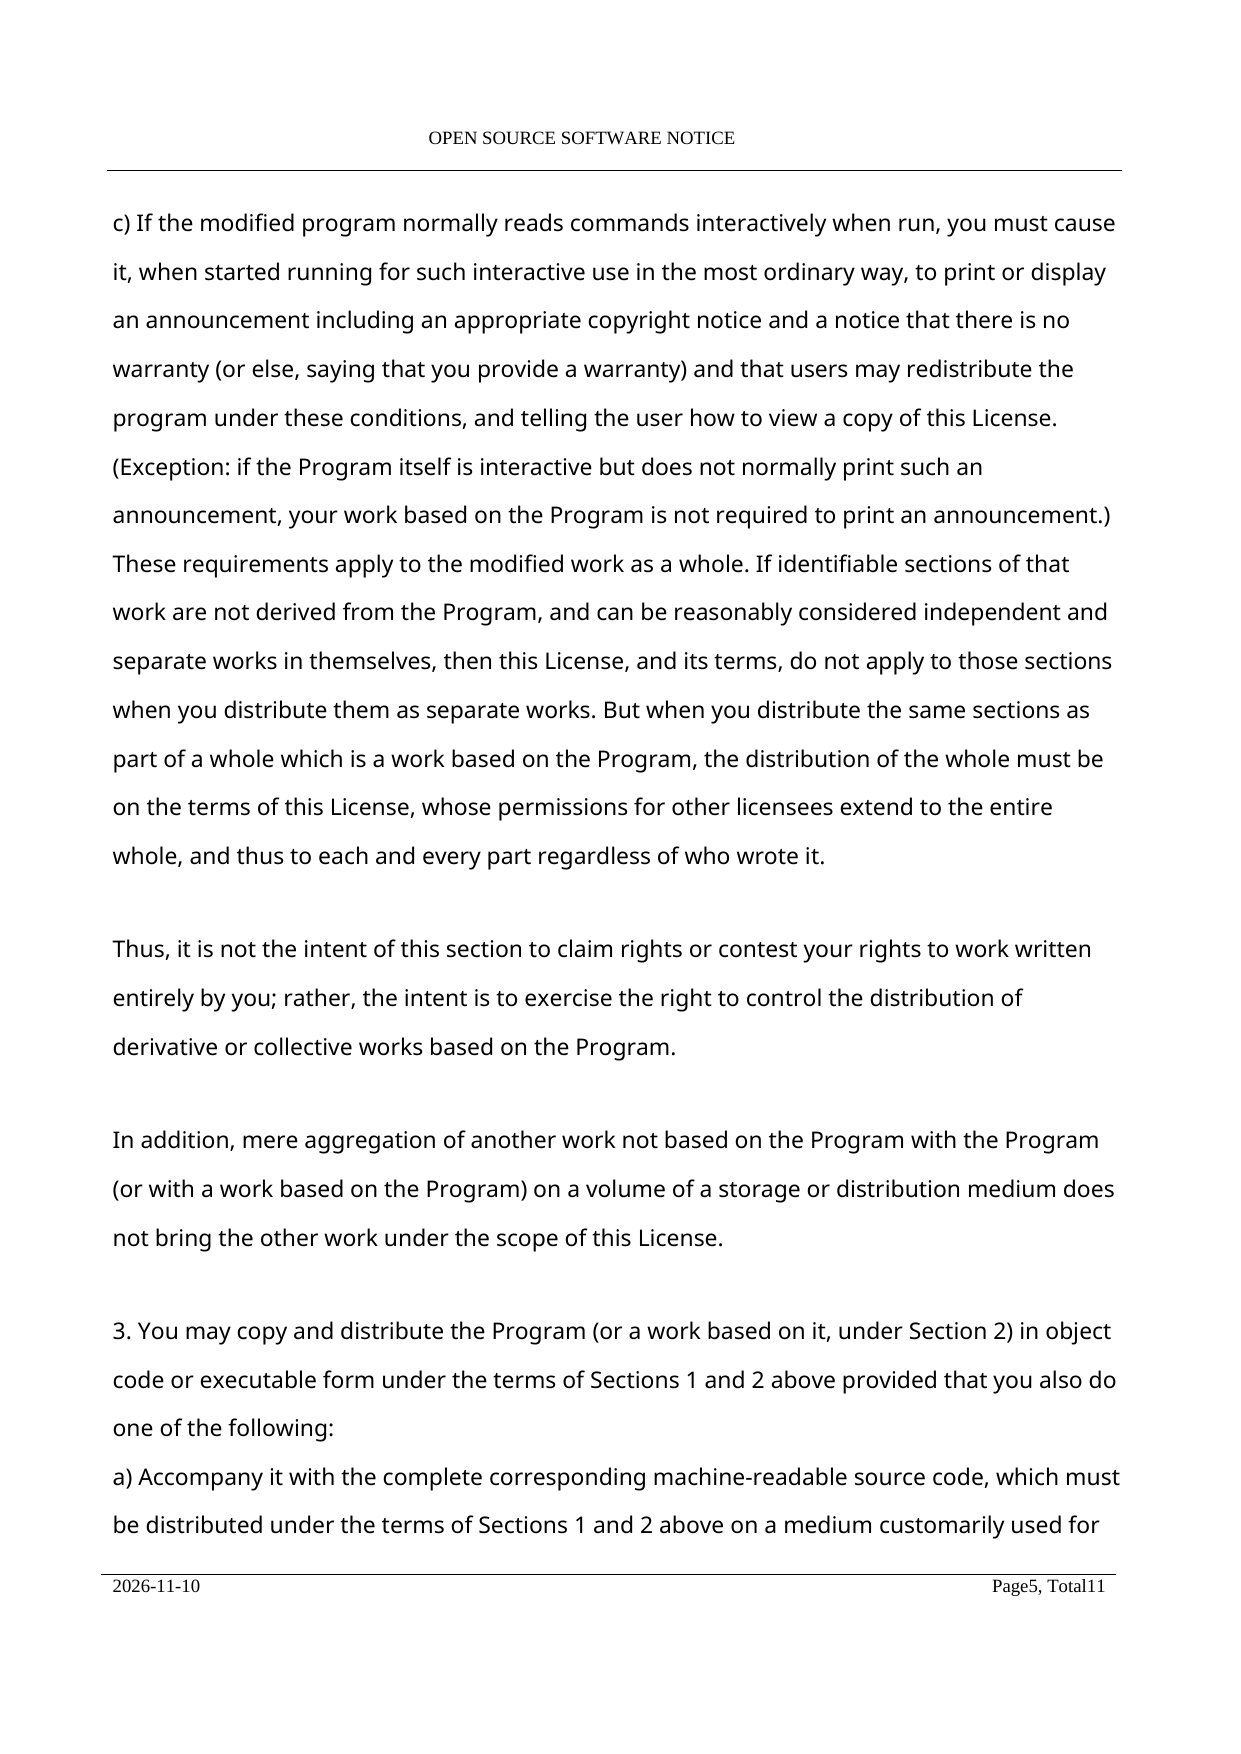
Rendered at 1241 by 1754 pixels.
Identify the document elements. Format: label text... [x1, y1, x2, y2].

text 3. You may copy and distribute the Program (or a work based on it, under Section 2) in object code or executable form under the terms of Sections 1 and 2 above provided that you also do one of the following: [112, 1314, 1128, 1444]
text These requirements apply to the modified work as a whole. If identifiable sections of that work are not derived from the Program, and can be reasonably considered independent and separate works in themselves, then this License, and its terms, do not apply to those sections when you distribute them as separate works. But when you distribute the same sections as part of a whole which is a work based on the Program, the distribution of the whole must be on the terms of this License, whose permissions for other licensees extend to the entire whole, and thus to each and every part regardless of who wrote it. [112, 547, 1128, 872]
text c) If the modified program normally reads commands interactively when run, you must cause it, when started running for such interactive use in the most ordinary way, to print or display an announcement including an appropriate copyright notice and a notice that there is no warranty (or else, saying that you provide a warranty) and that users may redistribute the program under these conditions, and telling the user how to view a copy of this License. (Exception: if the Program itself is interactive but does not normally print such an announcement, your work based on the Program is not required to print an announcement.) [112, 206, 1128, 531]
text Thus, it is not the intent of this section to claim rights or contest your rights to work written entirely by you; rather, the intent is to exercise the right to control the distribution of derivative or collective works based on the Program. [112, 933, 1128, 1063]
text In addition, mere aggregation of another work not based on the Program with the Program (or with a work based on the Program) on a volume of a storage or distribution medium does not bring the other work under the scope of this License. [112, 1123, 1128, 1253]
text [112, 1460, 1128, 1541]
